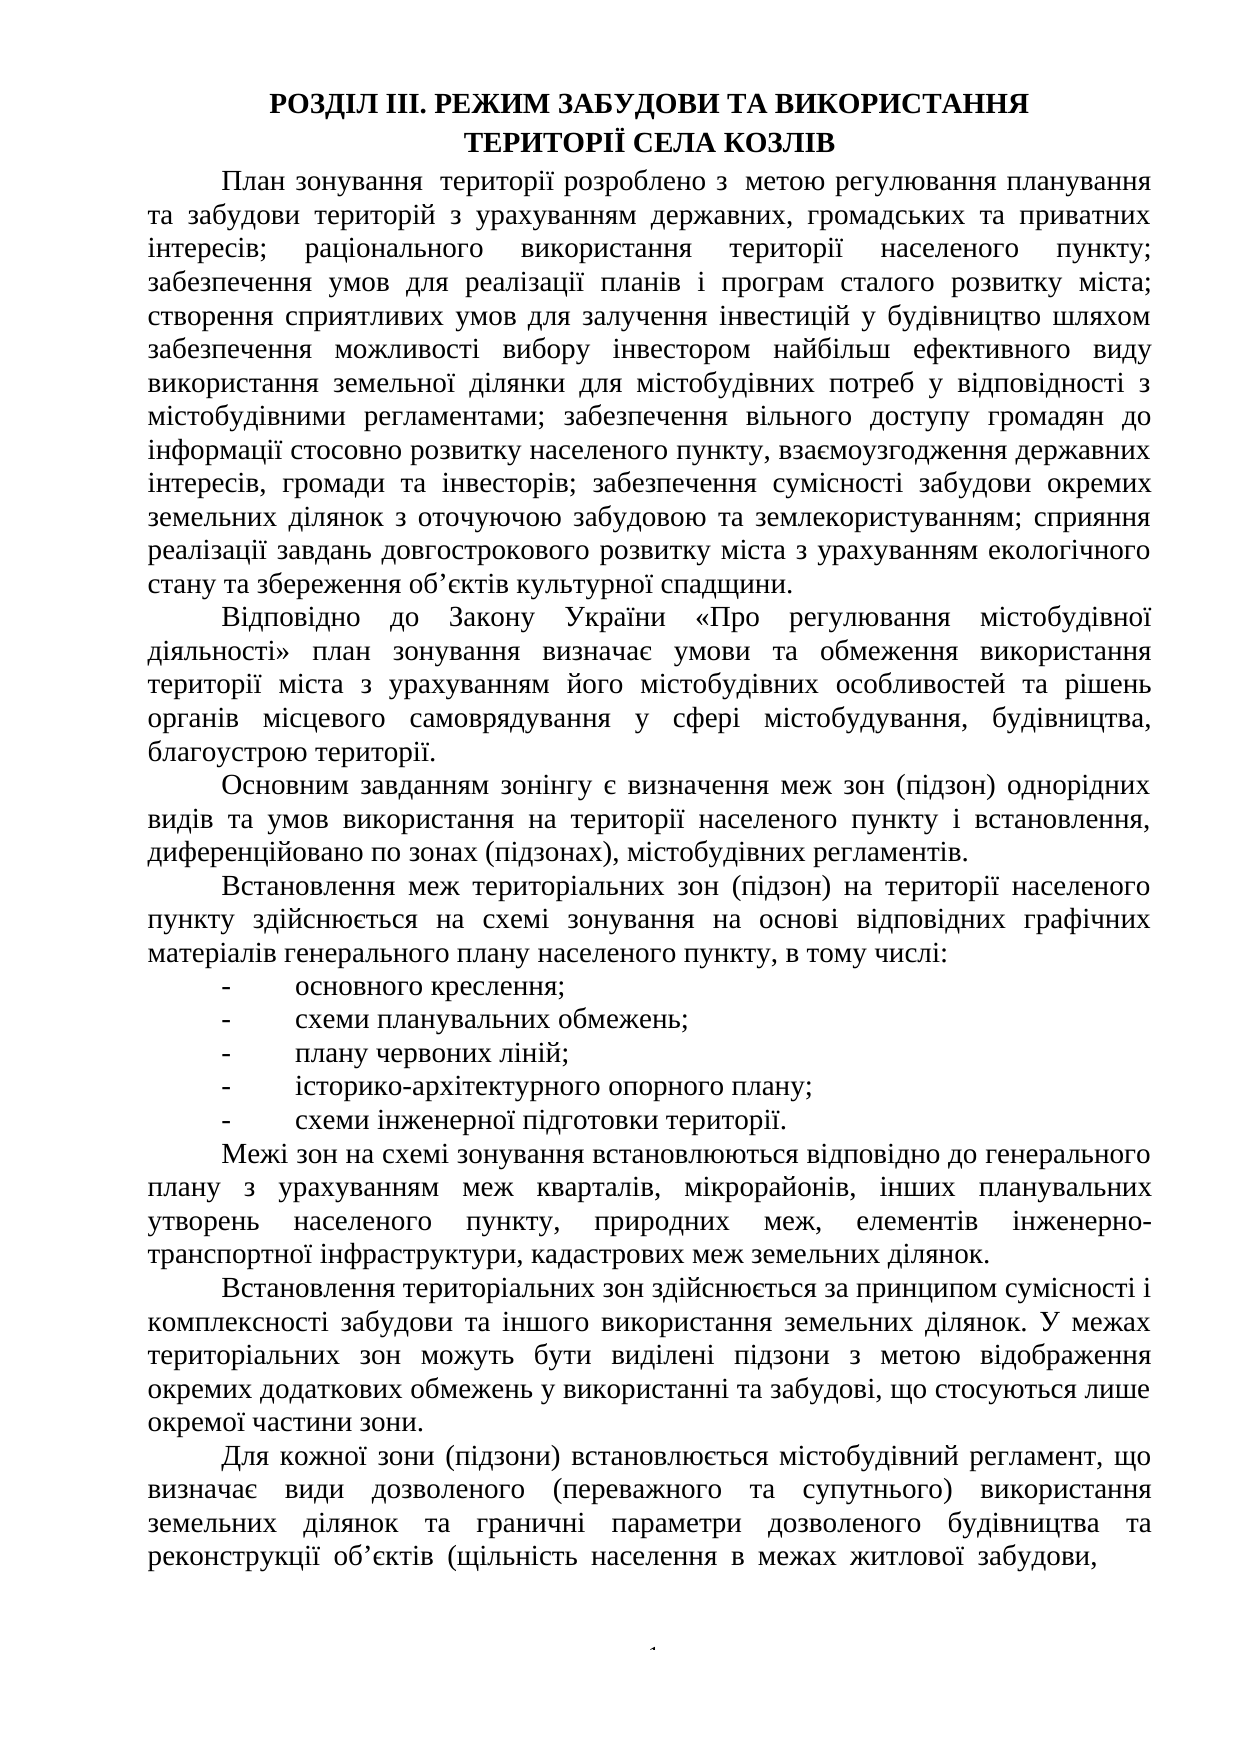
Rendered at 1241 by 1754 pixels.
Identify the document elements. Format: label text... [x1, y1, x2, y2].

text Основним завданням зонінгу є визначення меж зон (підзон) однорідних видів та умов використання на території населеного пункту і встановлення, диференційовано по зонах (підзонах), містобудівних регламентів. [147, 767, 1151, 868]
text Межі зон на схемі зонування встановлюються відповідно до генерального плану з урахуванням меж кварталів, мікрорайонів, інших планувальних утворень населеного пункту, природних меж, елементів інженерно- транспортної інфраструктури, кадастрових меж земельних ділянок. [147, 1136, 1152, 1270]
list схеми інженерної підготовки території. [221, 1102, 1188, 1136]
text Відповідно до Закону України «Про регулювання містобудівної діяльності» план зонування визначає умови та обмеження використання території міста з урахуванням його містобудівних особливостей та рішень органів місцевого самоврядування у сфері містобудування, будівництва, благоустрою території. [147, 599, 1151, 767]
text Для кожної зони (підзони) встановлюється містобудівний регламент, що визначає види дозволеного (переважного та супутнього) використання земельних ділянок та граничні параметри дозволеного будівництва та реконструкції об’єктів (щільність населення в межах житлової забудови, [147, 1438, 1152, 1572]
list схеми планувальних обмежень; [221, 1002, 1188, 1035]
text План зонування території розроблено з метою регулювання планування та забудови територій з урахуванням державних, громадських та приватних інтересів; раціонального використання території населеного пункту; забезпечення умов для реалізації планів і програм сталого розвитку міста; створення сприятливих умов для залучення інвестицій у будівництво шляхом забезпечення можливості вибору інвестором найбільш ефективного виду використання земельної ділянки для містобудівних потреб у відповідності з містобудівними регламентами; забезпечення вільного доступу громадян до інформації стосовно розвитку населеного пункту, взаємоузгодження державних інтересів, громади та інвесторів; забезпечення сумісності забудови окремих земельних ділянок з оточуючою забудовою та землекористуванням; сприяння реалізації завдань довгострокового розвитку міста з урахуванням екологічного стану та збереження об’єктів культурної спадщини. [147, 163, 1152, 599]
list плану червоних ліній; [221, 1035, 1188, 1069]
text Встановлення меж територіальних зон (підзон) на території населеного пункту здійснюється на схемі зонування на основі відповідних графічних матеріалів генерального плану населеного пункту, в тому числі: [147, 868, 1151, 968]
subtitle РОЗДІЛ ІІІ. РЕЖИМ ЗАБУДОВИ ТА ВИКОРИСТАННЯ ТЕРИТОРІЇ СЕЛА КОЗЛІВ [269, 86, 1031, 158]
list основного креслення; [221, 968, 1188, 1002]
text Встановлення територіальних зон здійснюється за принципом сумісності і комплексності забудови та іншого використання земельних ділянок. У межах територіальних зон можуть бути виділені підзони з метою відображення окремих додаткових обмежень у використанні та забудові, що стосуються лише окремої частини зони. [147, 1270, 1152, 1438]
list історико-архітектурного опорного плану; [221, 1069, 1188, 1102]
